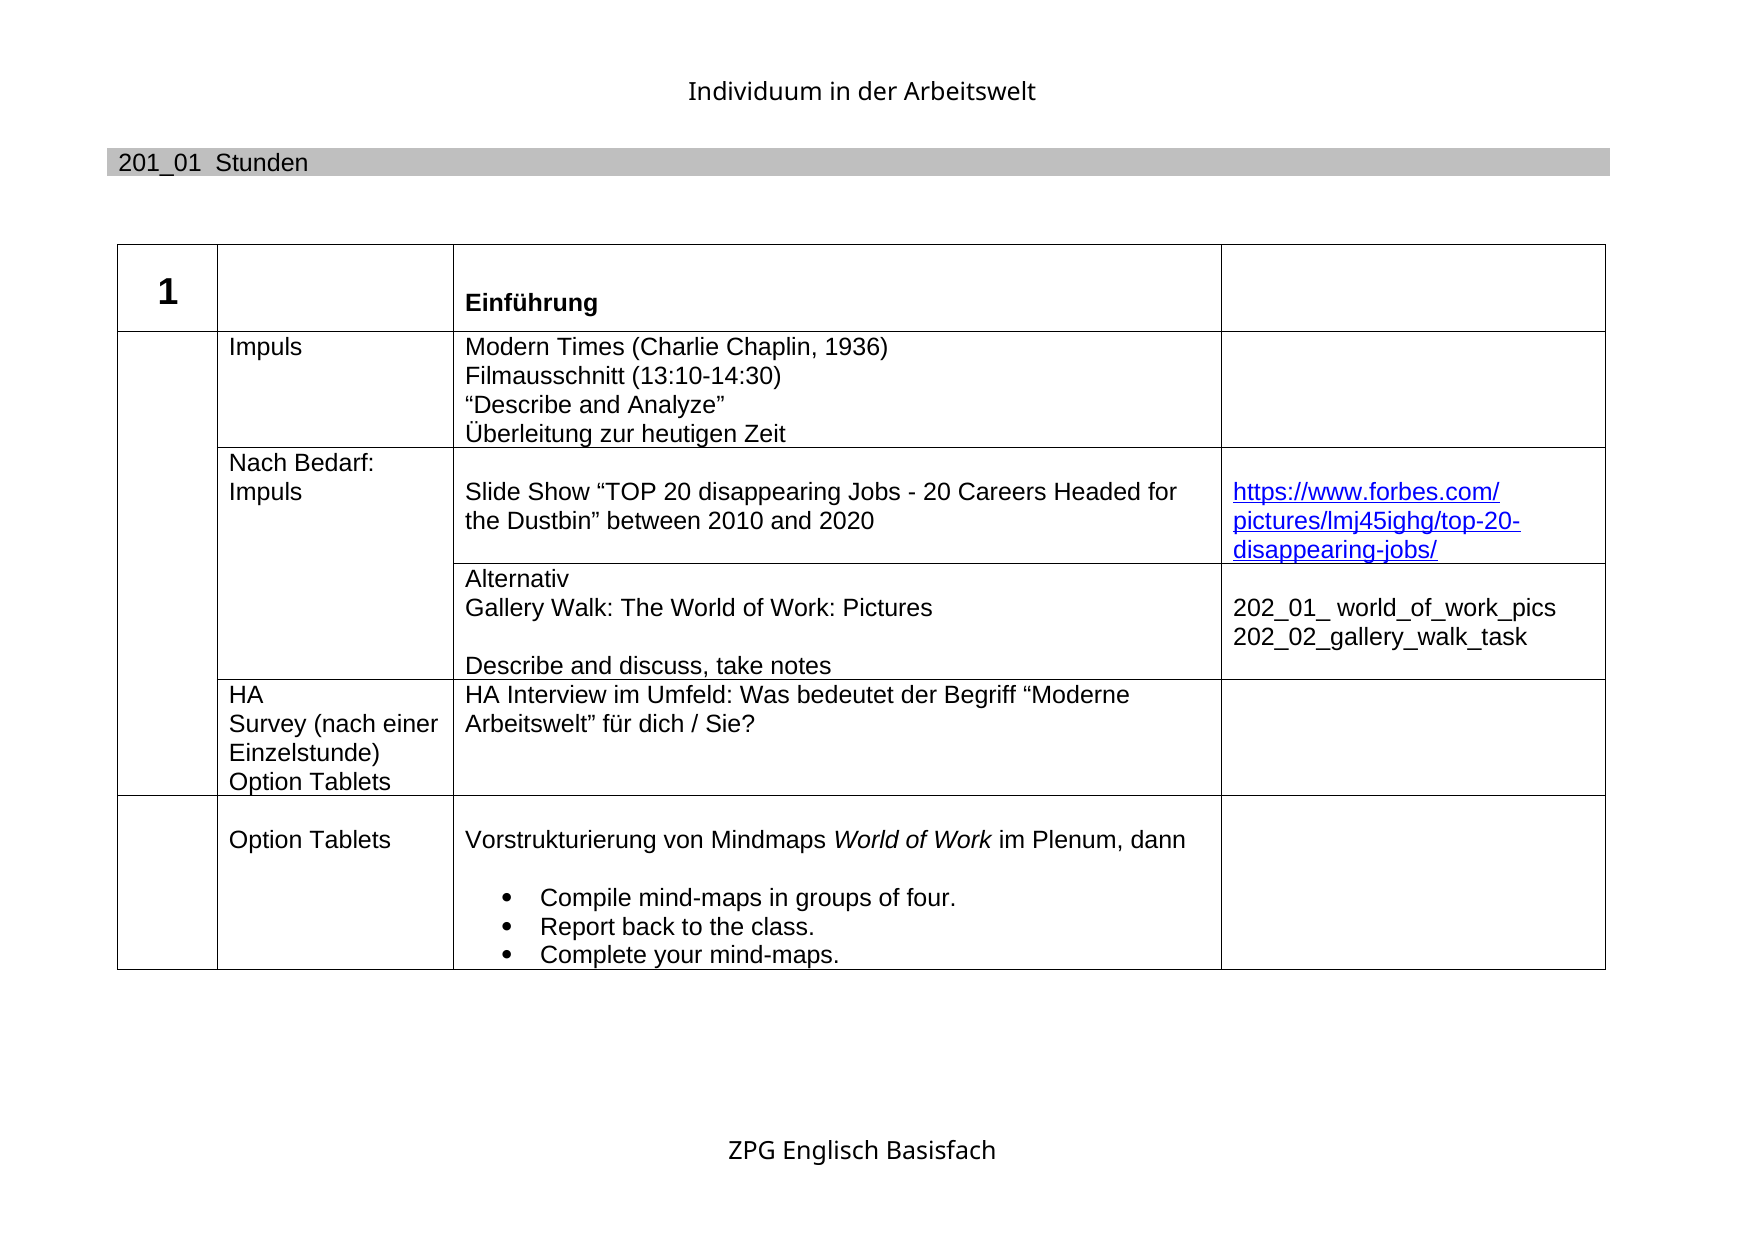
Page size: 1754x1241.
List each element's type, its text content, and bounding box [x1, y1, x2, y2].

table_cell 202_01_ world_of_work_pics 202_02_gallery_walk_task [1222, 564, 1605, 679]
table_cell Vorstrukturierung von Mindmaps World of Work im Plenum, dann Compile mind-maps in groups of four. Report back to the class. Complete your mind-maps. [454, 796, 1221, 969]
table_cell Nach Bedarf: Impuls [218, 448, 453, 679]
table_cell Modern Times (Charlie Chaplin, 1936) Filmausschnitt (13:10-14:30) “Describe and Analyze” Überleitung zur heutigen Zeit [454, 332, 1221, 447]
table_cell [1222, 332, 1605, 447]
table_cell Slide Show “TOP 20 disappearing Jobs - 20 Careers Headed for the Dustbin” between 2010 and 2020 [454, 448, 1221, 563]
table_header [218, 245, 453, 331]
table_cell https://www.forbes.com/pictures/lmj45ighg/top-20-disappearing-jobs/ [1222, 448, 1605, 563]
table_cell Option Tablets [218, 796, 453, 969]
table_header [1222, 245, 1605, 331]
table_cell Alternativ Gallery Walk: The World of Work: Pictures Describe and discuss, take notes [454, 564, 1221, 679]
table_cell HA Interview im Umfeld: Was bedeutet der Begriff “Moderne Arbeitswelt” für dich / Sie? [454, 680, 1221, 795]
table_cell Impuls [218, 332, 453, 447]
table_cell [1222, 796, 1605, 969]
table_cell [1222, 680, 1605, 795]
table_cell [118, 332, 217, 795]
table_cell [118, 796, 217, 969]
table_header 1 [118, 245, 217, 331]
table_header Einführung [454, 245, 1221, 331]
table_cell HA Survey (nach einer Einzelstunde) Option Tablets [218, 680, 453, 795]
table_header 201_01 Stunden [107, 148, 1610, 176]
